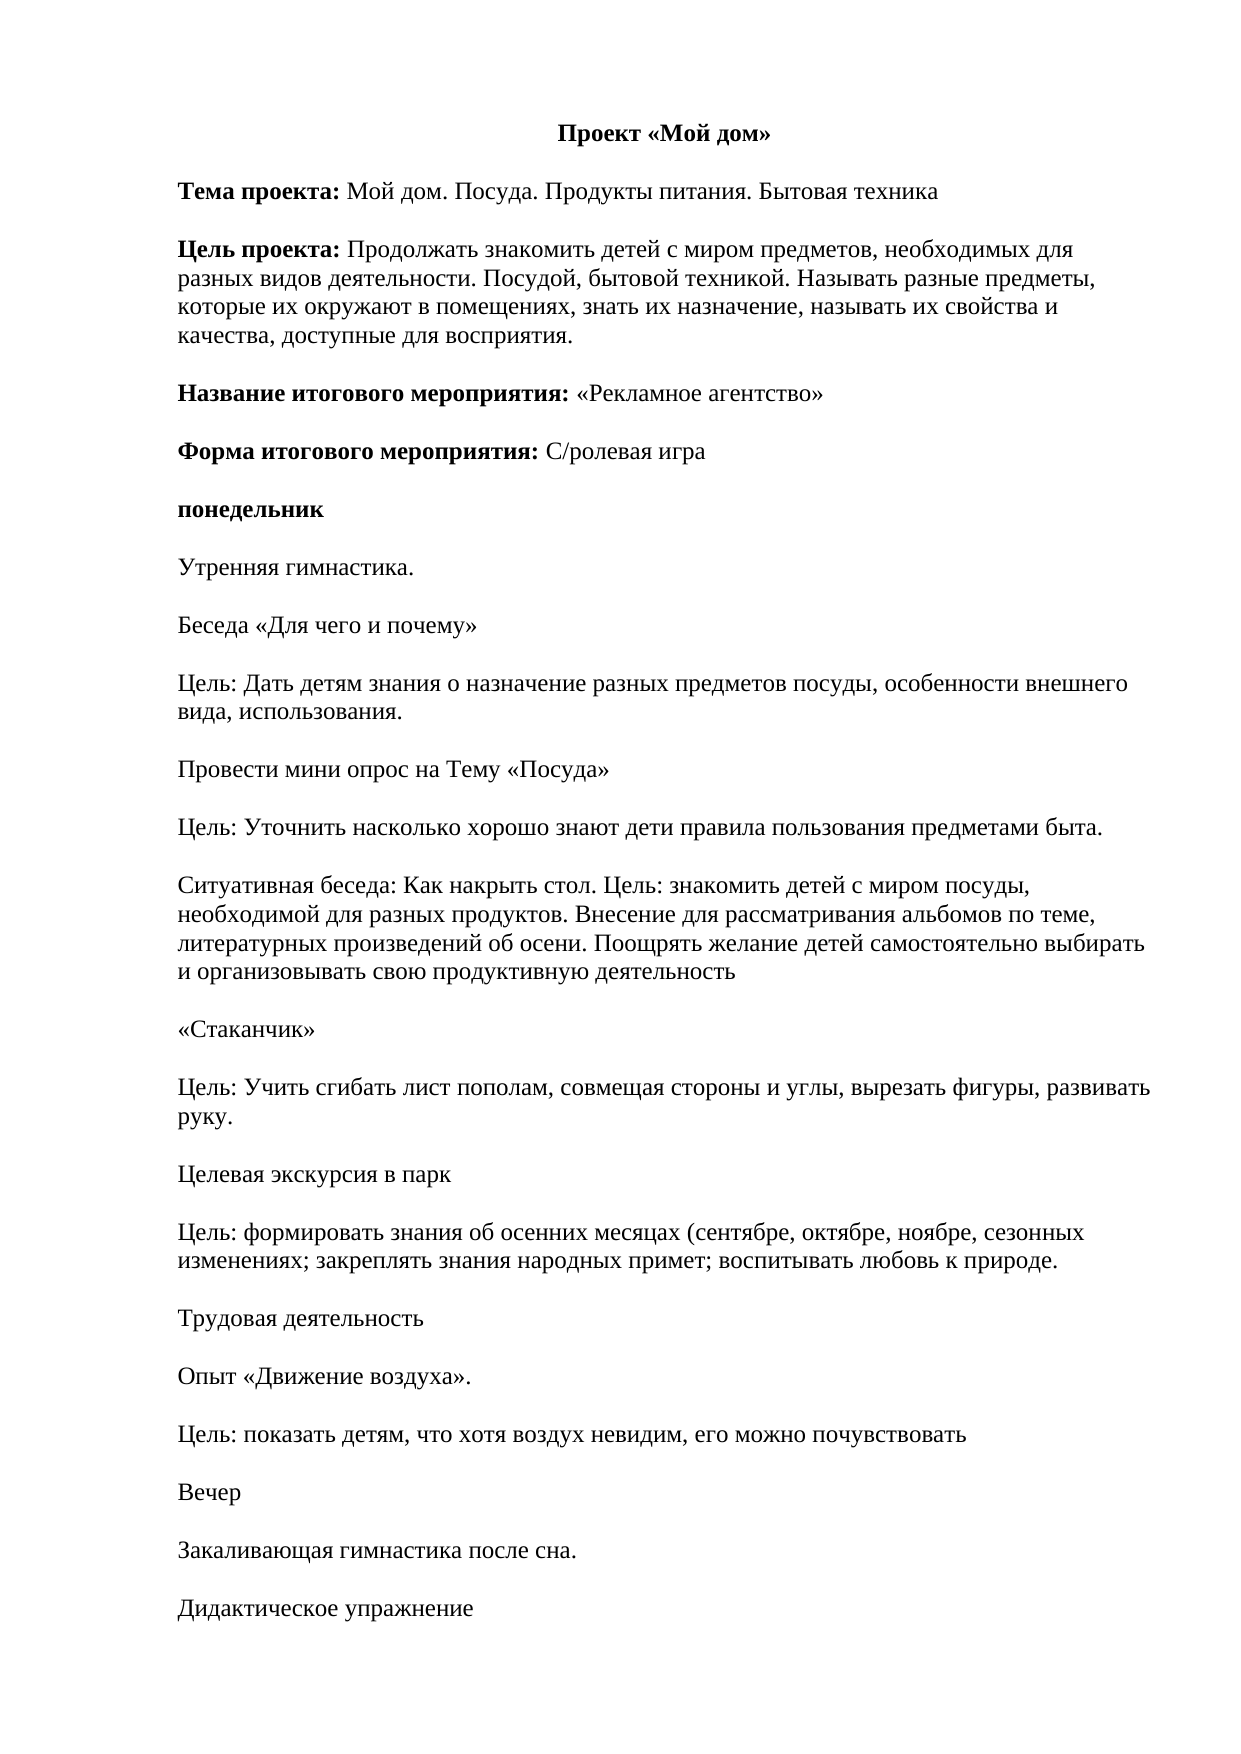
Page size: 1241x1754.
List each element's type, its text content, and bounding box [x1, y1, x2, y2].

text Трудовая деятельность [177, 1303, 1152, 1332]
text Провести мини опрос на Тему «Посуда» [177, 754, 1152, 783]
text Цель: формировать знания об осенних месяцах (сентябре, октябре, ноябре, сезонных изменениях; закреплять знания народных примет; воспитывать любовь к природе. [177, 1217, 1152, 1274]
text Целевая экскурсия в парк [177, 1159, 1152, 1188]
text Цель: Дать детям знания о назначение разных предметов посуды, особенности внешнего вида, использования. [177, 668, 1152, 725]
text Закаливающая гимнастика после сна. [177, 1535, 1152, 1564]
text Ситуативная беседа: Как накрыть стол. Цель: знакомить детей с миром посуды, необходимой для разных продуктов. Внесение для рассматривания альбомов по теме, литературных произведений об осени. Поощрять желание детей самостоятельно выбирать и организовывать свою продуктивную деятельность [177, 870, 1152, 985]
text Беседа «Для чего и почему» [177, 610, 1152, 638]
text Цель: Уточнить насколько хорошо знают дети правила пользования предметами быта. [177, 812, 1152, 841]
text Цель: Учить сгибать лист пополам, совмещая стороны и углы, вырезать фигуры, развивать руку. [177, 1072, 1152, 1130]
text Форма итогового мероприятия: С/ролевая игра [177, 436, 1152, 465]
text Цель проекта: Продолжать знакомить детей с миром предметов, необходимых для разных видов деятельности. Посудой, бытовой техникой. Называть разные предметы, которые их окружают в помещениях, знать их назначение, называть их свойства и качества, доступные для восприятия. [177, 234, 1152, 349]
text Утренняя гимнастика. [177, 552, 1152, 581]
text Цель: показать детям, что хотя воздух невидим, его можно почувствовать [177, 1419, 1152, 1448]
text «Стаканчик» [177, 1014, 1152, 1043]
text Тема проекта: Мой дом. Посуда. Продукты питания. Бытовая техника [177, 176, 1152, 205]
text Дидактическое упражнение [177, 1593, 1152, 1622]
text Проект «Мой дом» [177, 118, 1152, 147]
text Название итогового мероприятия: «Рекламное агентство» [177, 378, 1152, 407]
text Вечер [177, 1477, 1152, 1506]
text понедельник [177, 494, 1152, 523]
text Опыт «Движение воздуха». [177, 1361, 1152, 1390]
